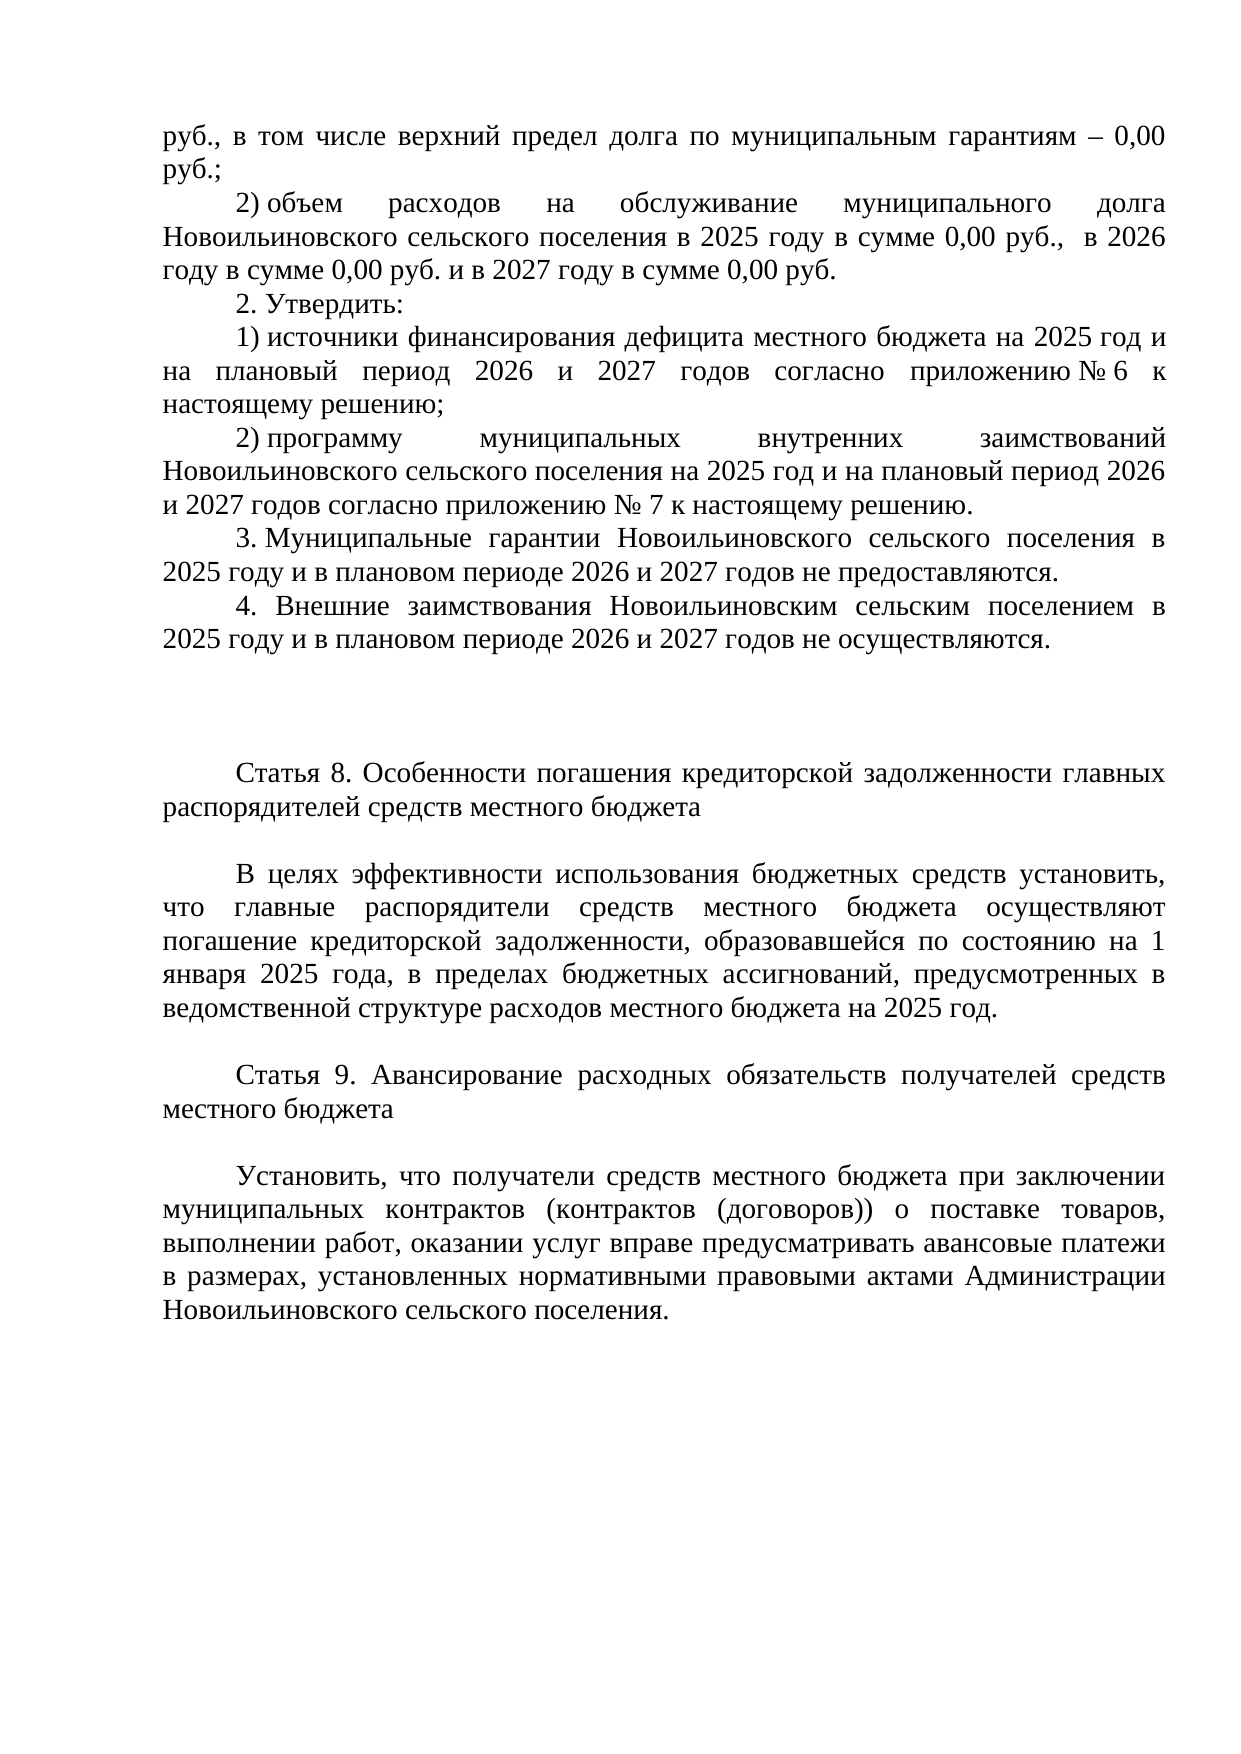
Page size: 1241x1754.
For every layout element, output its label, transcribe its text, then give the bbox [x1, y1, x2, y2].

text 2) программу муниципальных внутренних заимствований Новоильиновского сельского поселения на 2025 год и на плановый период 2026 и 2027 годов согласно приложению № 7 к настоящему решению. [162, 420, 1166, 521]
text 3. Муниципальные гарантии Новоильиновского сельского поселения в 2025 году и в плановом периоде 2026 и 2027 годов не предоставляются. [162, 521, 1166, 588]
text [162, 118, 1166, 185]
text 2) объем расходов на обслуживание муниципального долга Новоильиновского сельского поселения в 2025 году в сумме 0,00 руб., в 2026 году в сумме 0,00 руб. и в 2027 году в сумме 0,00 руб. [162, 185, 1166, 286]
text Статья 8. Особенности погашения кредиторской задолженности главных распорядителей средств местного бюджета [162, 755, 1166, 822]
text Статья 9. Авансирование расходных обязательств получателей средств местного бюджета [162, 1057, 1166, 1124]
text 2. Утвердить: [162, 286, 1166, 319]
text 1) источники финансирования дефицита местного бюджета на 2025 год и на плановый период 2026 и 2027 годов согласно приложению № 6 к настоящему решению; [162, 319, 1166, 420]
text В целях эффективности использования бюджетных средств установить, что главные распорядители средств местного бюджета осуществляют погашение кредиторской задолженности, образовавшейся по состоянию на 1 января 2025 года, в пределах бюджетных ассигнований, предусмотренных в ведомственной структуре расходов местного бюджета на 2025 год. [162, 856, 1166, 1024]
text 4. Внешние заимствования Новоильиновским сельским поселением в 2025 году и в плановом периоде 2026 и 2027 годов не осуществляются. [162, 588, 1166, 655]
text Установить, что получатели средств местного бюджета при заключении муниципальных контрактов (контрактов (договоров)) о поставке товаров, выполнении работ, оказании услуг вправе предусматривать авансовые платежи в размерах, установленных нормативными правовыми актами Администрации Новоильиновского сельского поселения. [162, 1158, 1166, 1326]
